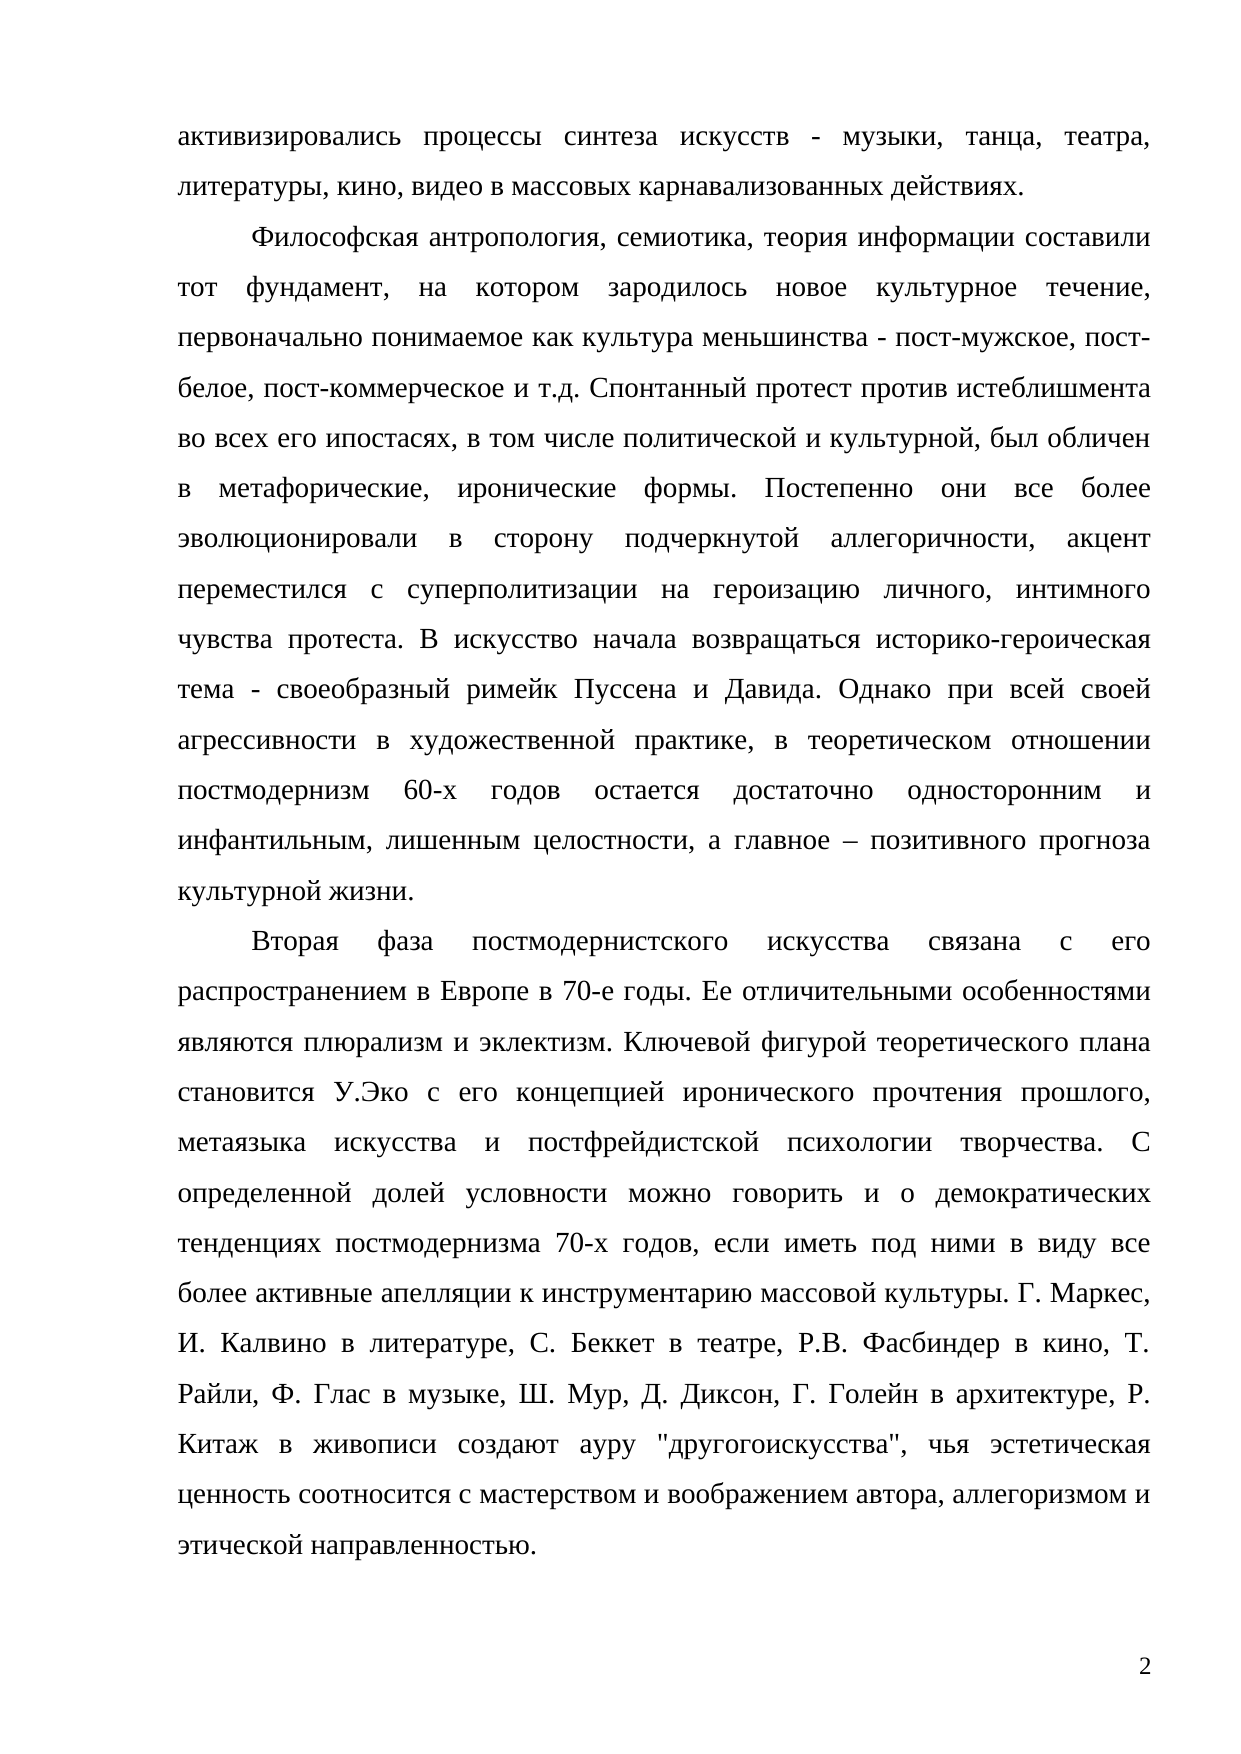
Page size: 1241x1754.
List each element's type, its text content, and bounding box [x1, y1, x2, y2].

text Вторая фаза постмодернистского искусства связана с его распространением в Европе в 70-е годы. Ее отличительными особенностями являются плюрализм и эклектизм. Ключевой фигурой теоретического плана становится У.Эко с его концепцией иронического прочтения прошлого, метаязыка искусства и постфрейдистской психологии творчества. С определенной долей условности можно говорить и о демократических тенденциях постмодернизма 70-х годов, если иметь под ними в виду все более активные апелляции к инструментарию массовой культуры. Г. Маркес, И. Калвино в литературе, С. Беккет в театре, Р.В. Фасбиндер в кино, Т. Райли, Ф. Глас в музыке, Ш. Мур, Д. Диксон, Г. Голейн в архитектуре, Р. Китаж в живописи создают ауру "другогоискусства", чья эстетическая ценность соотносится с мастерством и воображением автора, аллегоризмом и этической направленностью. [177, 923, 1152, 1560]
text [177, 118, 1152, 202]
text Философская антропология, семиотика, теория информации составили тот фундамент, на котором зародилось новое культурное течение, первоначально понимаемое как культура меньшинства - пост-мужское, пост-белое, пост-коммерческое и т.д. Спонтанный протест против истеблишмента во всех его ипостасях, в том числе политической и культурной, был обличен в метафорические, иронические формы. Постепенно они все более эволюционировали в сторону подчеркнутой аллегоричности, акцент переместился с суперполитизации на героизацию личного, интимного чувства протеста. В искусство начала возвращаться историко-героическая тема - своеобразный римейк Пуссена и Давида. Однако при всей своей агрессивности в художественной практике, в теоретическом отношении постмодернизм 60-х годов остается достаточно односторонним и инфантильным, лишенным целостности, а главное – позитивного прогноза культурной жизни. [177, 219, 1152, 906]
